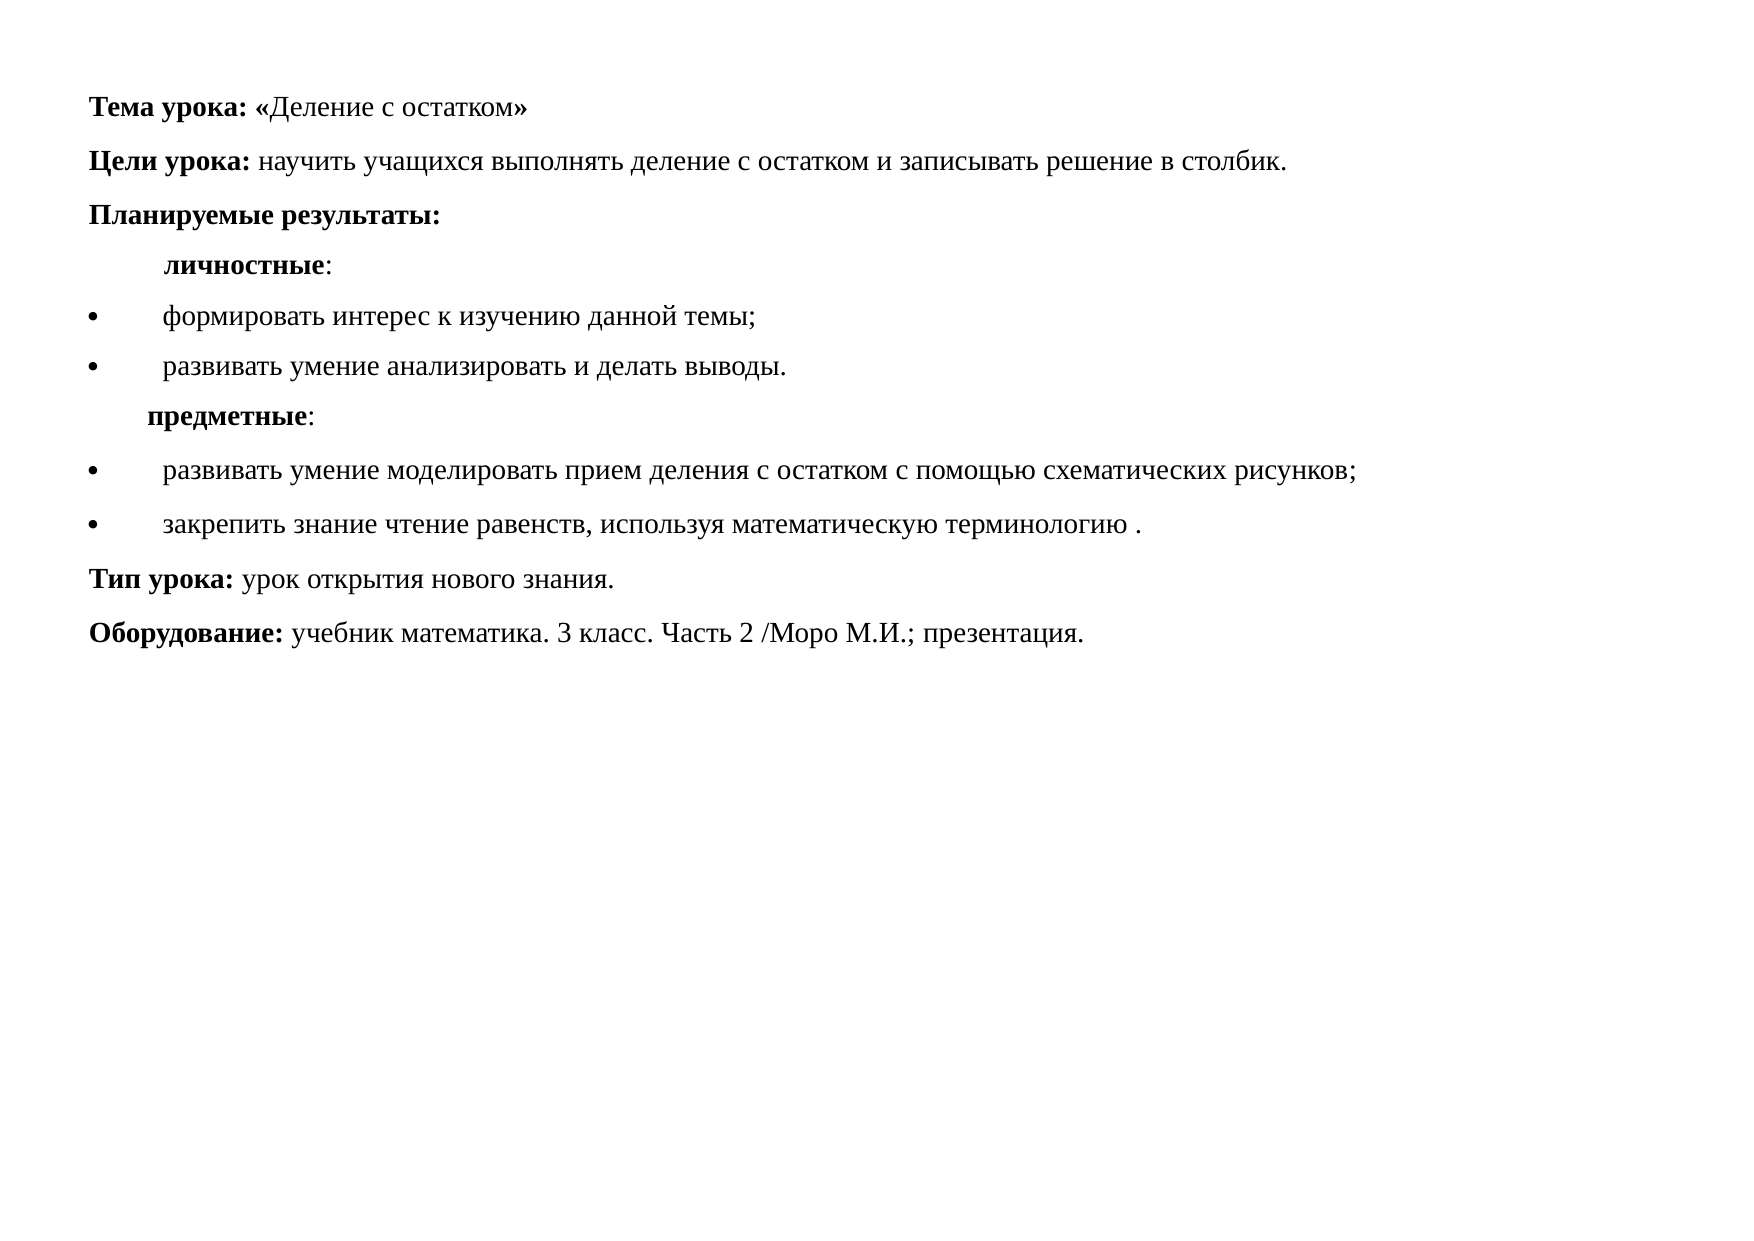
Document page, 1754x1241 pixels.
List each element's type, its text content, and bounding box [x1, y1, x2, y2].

text Тип урока: урок открытия нового знания. [89, 561, 1639, 594]
list развивать умение анализировать и делать выводы. [89, 348, 1639, 381]
list развивать умение моделировать прием деления с остатком с помощью схематических рисунков; [89, 452, 1639, 486]
text личностные: [164, 247, 1639, 281]
list формировать интерес к изучению данной темы; [89, 298, 1639, 331]
text Цели урока: научить учащихся выполнять деление с остатком и записывать решение в столбик. [89, 143, 1639, 176]
list закрепить знание чтение равенств, используя математическую терминологию . [89, 507, 1639, 540]
text предметные: [89, 398, 1639, 432]
text Планируемые результаты: [89, 197, 1639, 231]
text Оборудование: учебник математика. 3 класс. Часть 2 /Моро М.И.; презентация. [89, 615, 1639, 648]
text Тема урока: «Деление с остатком» [89, 89, 1639, 122]
